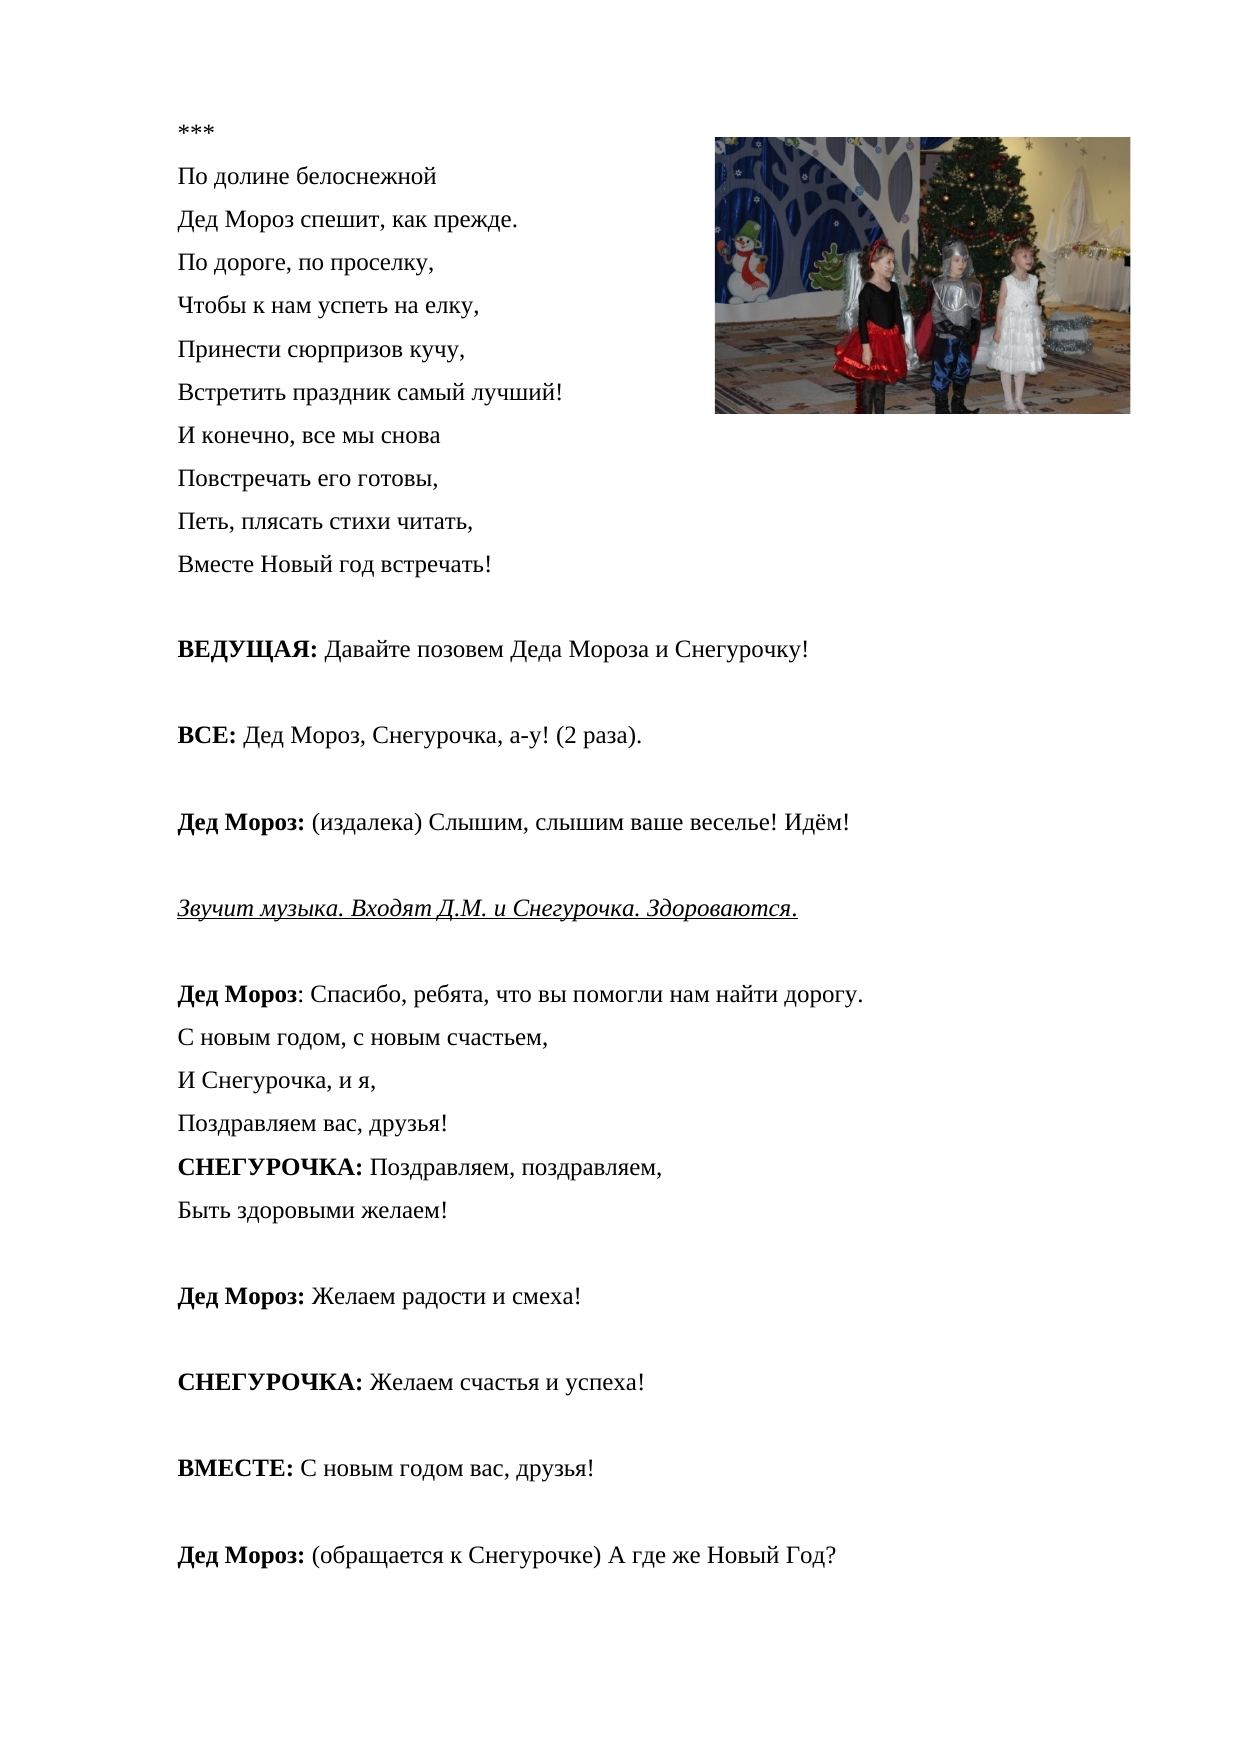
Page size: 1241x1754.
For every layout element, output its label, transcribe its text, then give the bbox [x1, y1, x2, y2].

text ВЕДУЩАЯ: Давайте позовем Деда Мороза и Снегурочку! ВСЕ: Дед Мороз, Снегурочка, а-у! (2 раза). Дед Мороз: (издалека) Слышим, слышим ваше веселье! Идём! Звучит музыка. Входят Д.М. и Снегурочка. Здороваются. Дед Мороз: Спасибо, ребята, что вы помогли нам найти дорогу. С новым годом, с новым счастьем, И Снегурочка, и я, Поздравляем вас, друзья! [177, 634, 1152, 1137]
text *** По долине белоснежной Дед Мороз спешит, как прежде. По дороге, по проселку, Чтобы к нам успеть на елку, Принести сюрпризов кучу, Встретить праздник самый лучший! И конечно, все мы снова Повстречать его готовы, Петь, плясать стихи читать, Вместе Новый год встречать! [177, 118, 1152, 620]
picture [714, 137, 1131, 413]
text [177, 1152, 1152, 1612]
